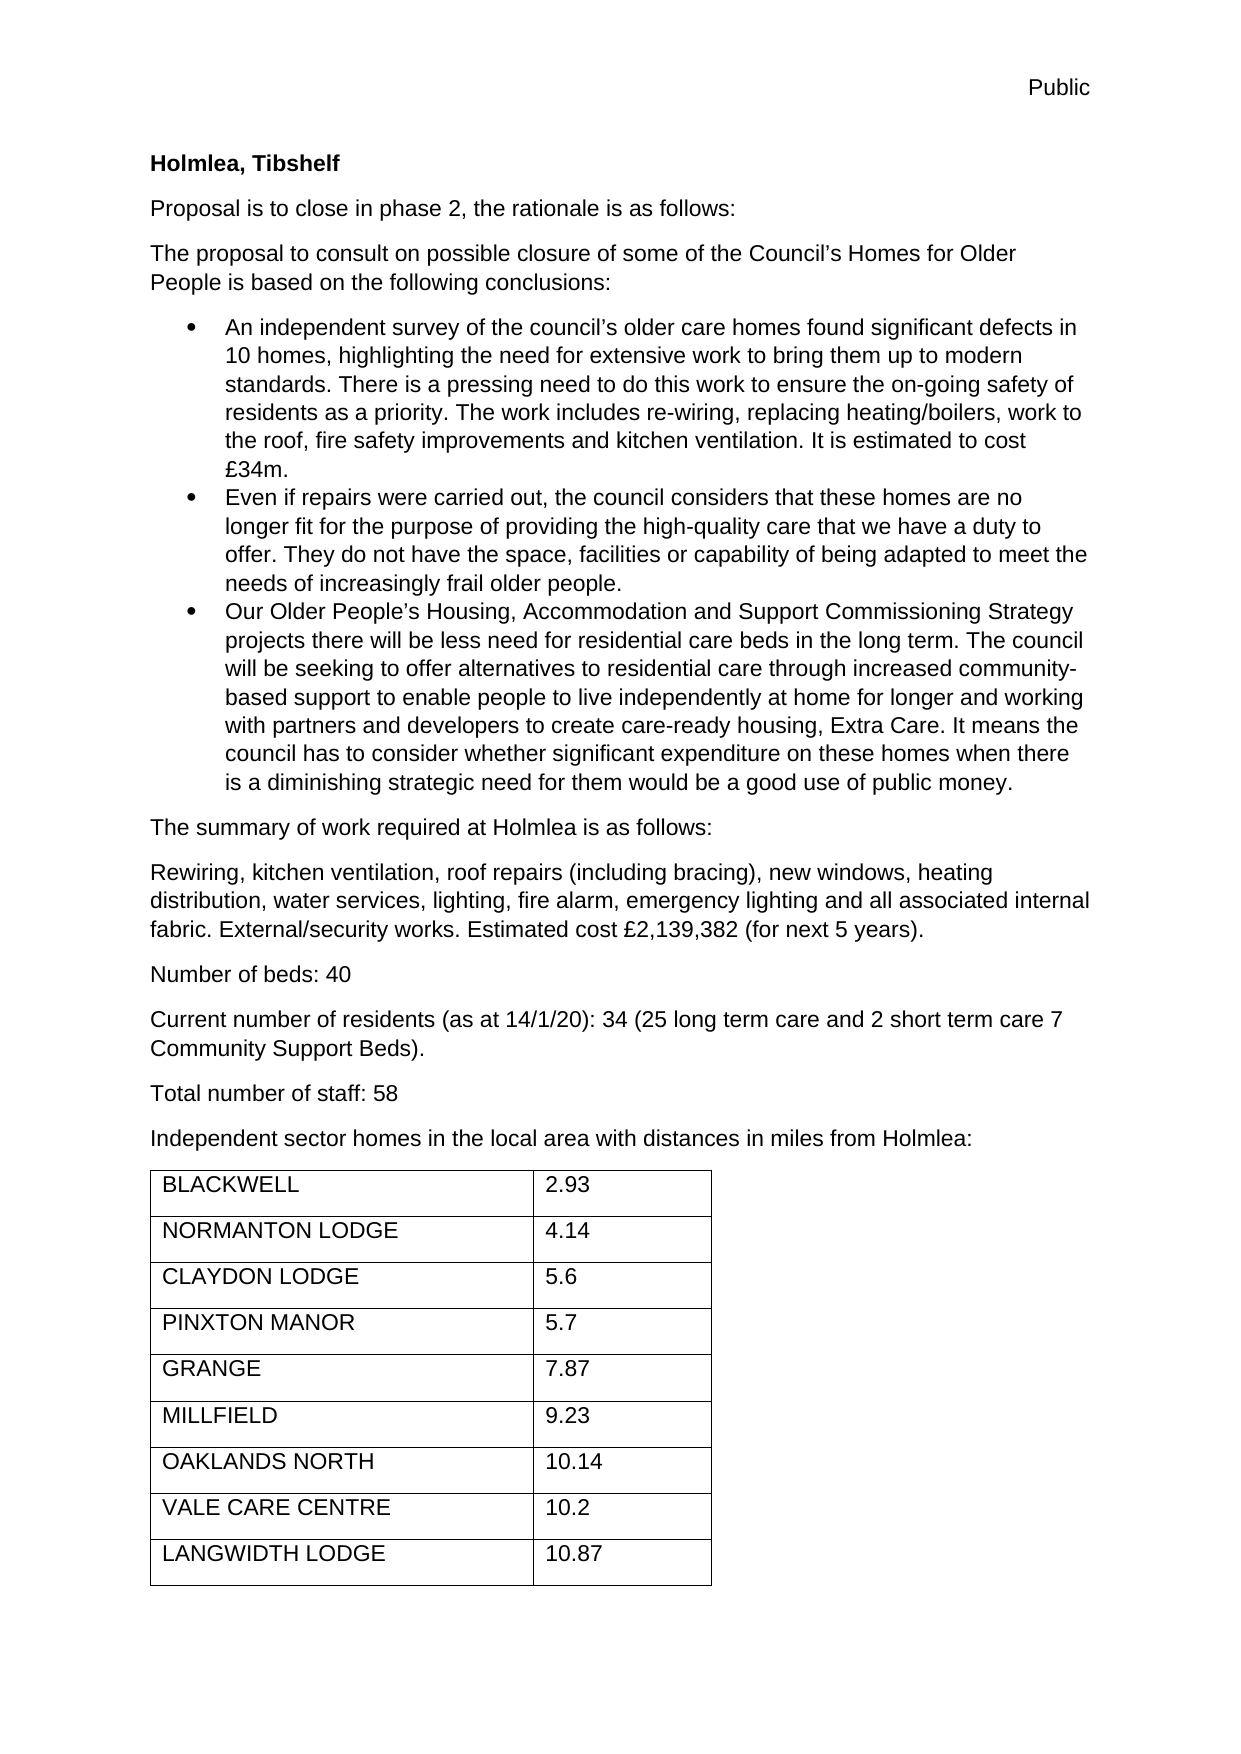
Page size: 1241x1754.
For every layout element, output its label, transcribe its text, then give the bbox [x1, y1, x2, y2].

table_cell NORMANTON LODGE [151, 1217, 533, 1262]
table_cell CLAYDON LODGE [151, 1263, 533, 1308]
text Holmlea, Tibshelf [150, 150, 1090, 176]
table_cell MILLFIELD [151, 1402, 533, 1447]
table_cell VALE CARE CENTRE [151, 1494, 533, 1539]
text Independent sector homes in the local area with distances in miles from Holmlea: [150, 1125, 1090, 1151]
table_cell 5.7 [534, 1309, 711, 1354]
text The proposal to consult on possible closure of some of the Council’s Homes for Older People is based on the following conclusions: [150, 240, 1090, 295]
table_cell 5.6 [534, 1263, 711, 1308]
text The summary of work required at Holmlea is as follows: [150, 814, 1090, 840]
text Proposal is to close in phase 2, the rationale is as follows: [150, 195, 1090, 221]
text Total number of staff: 58 [150, 1079, 1090, 1106]
table_cell 9.23 [534, 1402, 711, 1447]
text Number of beds: 40 [150, 961, 1090, 987]
table_header 2.93 [534, 1171, 711, 1216]
text Current number of residents (as at 14/1/20): 34 (25 long term care and 2 short term care 7 Community Support Beds). [150, 1006, 1090, 1061]
table_cell 10.14 [534, 1448, 711, 1493]
table_cell 10.2 [534, 1494, 711, 1539]
table_cell OAKLANDS NORTH [151, 1448, 533, 1493]
list An independent survey of the council’s older care homes found significant defects in 10 homes, highlighting the need for extensive work to bring them up to modern standards. There is a pressing need to do this work to ensure the on-going safety of residents as a priority. The work includes re-wiring, replacing heating/boilers, work to the roof, fire safety improvements and kitchen ventilation. It is estimated to cost £34m. [187, 314, 1090, 482]
list Even if repairs were carried out, the council considers that these homes are no longer fit for the purpose of providing the high-quality care that we have a duty to offer. They do not have the space, facilities or capability of being adapted to meet the needs of increasingly frail older people. [187, 484, 1090, 596]
table_cell GRANGE [151, 1355, 533, 1401]
table_cell 7.87 [534, 1355, 711, 1401]
list Our Older People’s Housing, Accommodation and Support Commissioning Strategy projects there will be less need for residential care beds in the long term. The council will be seeking to offer alternatives to residential care through increased community-based support to enable people to live independently at home for longer and working with partners and developers to create care-ready housing, Extra Care. It means the council has to consider whether significant expenditure on these homes when there is a diminishing strategic need for them would be a good use of public money. [187, 598, 1090, 795]
table_cell 10.87 [534, 1540, 711, 1585]
text Rewiring, kitchen ventilation, roof repairs (including bracing), new windows, heating distribution, water services, lighting, fire alarm, emergency lighting and all associated internal fabric. External/security works. Estimated cost £2,139,382 (for next 5 years). [150, 859, 1090, 942]
table_cell PINXTON MANOR [151, 1309, 533, 1354]
table_header BLACKWELL [151, 1171, 533, 1216]
table_cell LANGWIDTH LODGE [151, 1540, 533, 1585]
table_cell 4.14 [534, 1217, 711, 1262]
